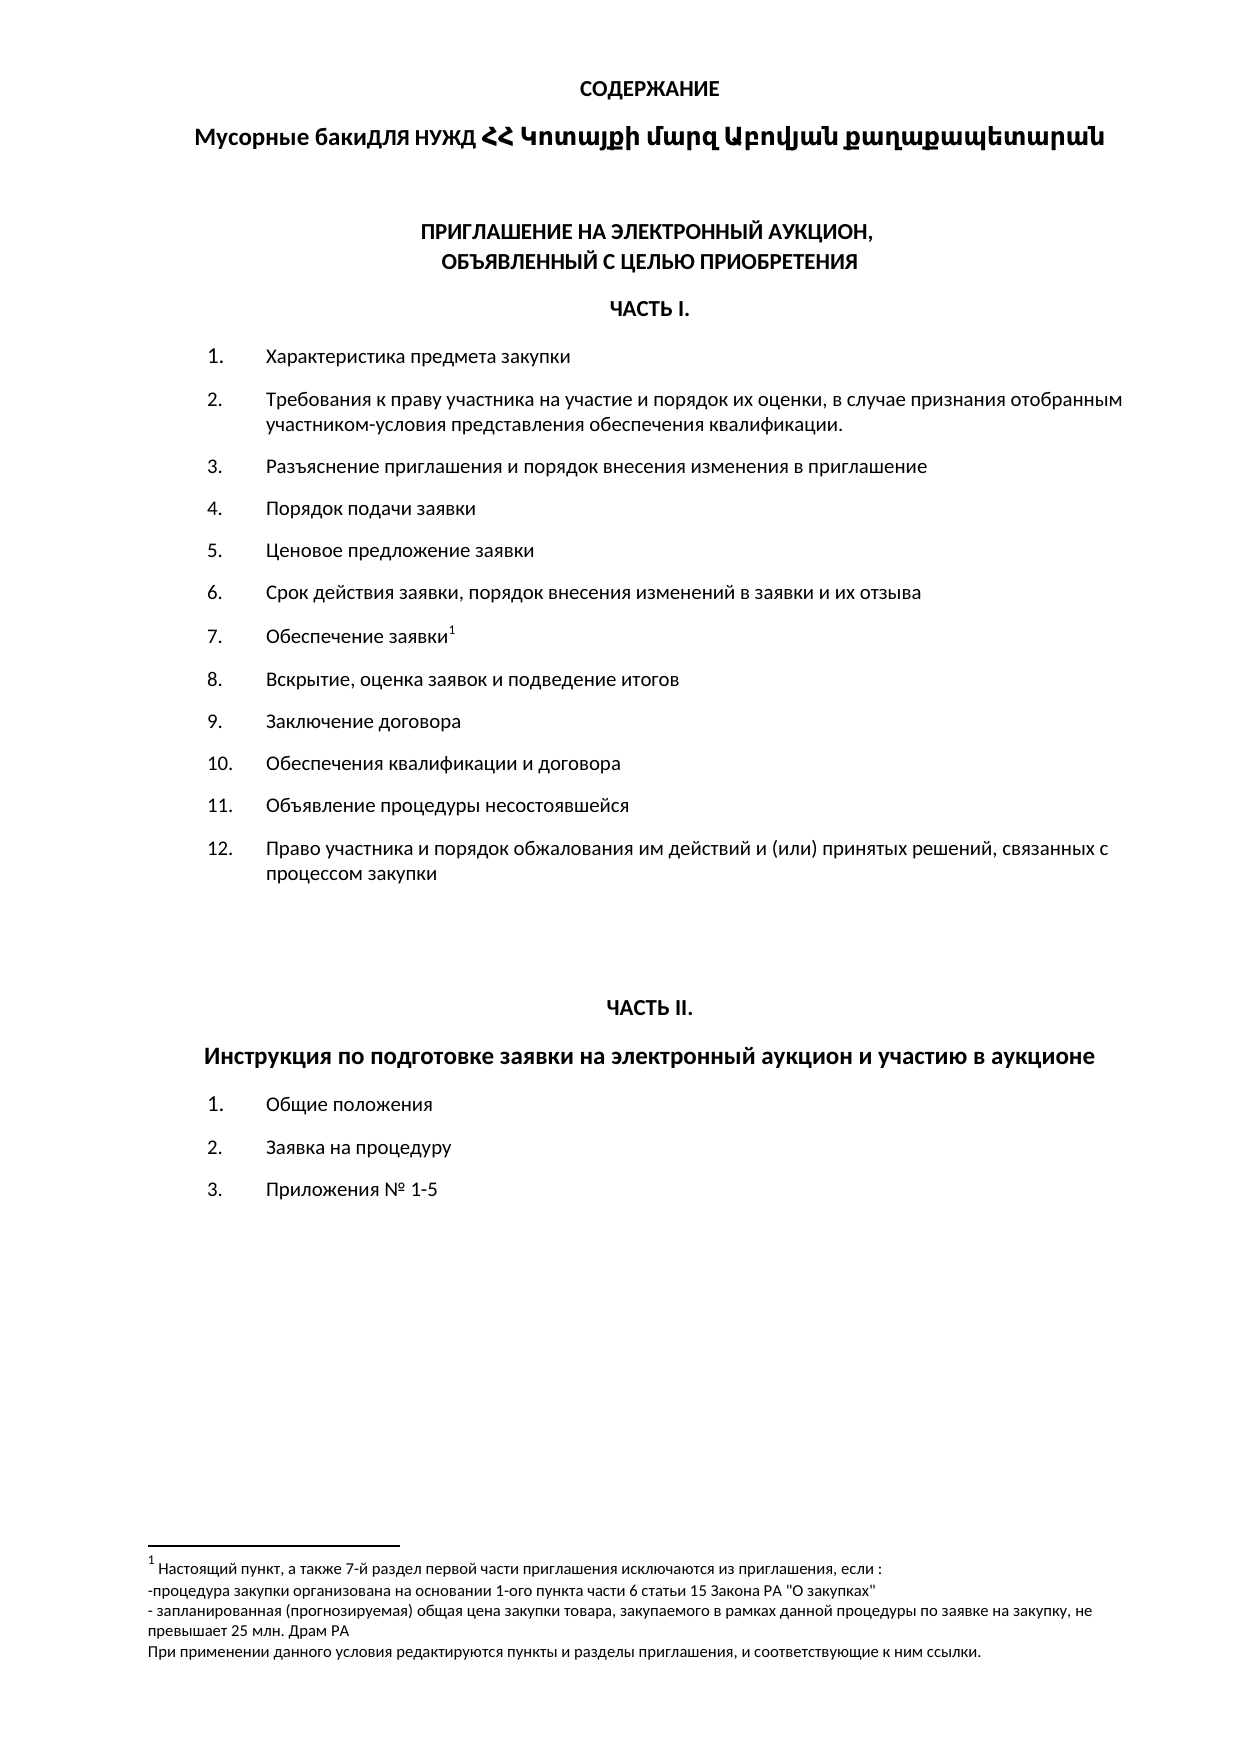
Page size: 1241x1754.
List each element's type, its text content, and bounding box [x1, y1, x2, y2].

text 8. Вскрытие, оценка заявок и подведение итогов [207, 666, 1152, 692]
text ЧАСТЬ II. [148, 993, 1152, 1021]
text СОДЕРЖАНИЕ [148, 74, 1152, 102]
text 5. Ценовое предложение заявки [207, 537, 1152, 563]
text 4. Порядок подачи заявки [207, 495, 1152, 521]
text 11. Объявление процедуры несостоявшейся [207, 793, 1152, 818]
text 6. Срок действия заявки, порядок внесения изменений в заявки и их отзыва [207, 579, 1152, 605]
text 2. Заявка на процедуру [207, 1134, 1152, 1160]
text Мусорные бакиДЛЯ НУЖД ՀՀ Կոտայքի մարզ Աբովյան քաղաքապետարան [148, 121, 1152, 151]
text 9. Заключение договора [207, 708, 1152, 734]
text 12. Право участника и порядок обжалования им действий и (или) принятых решений, связанных с процессом закупки [207, 835, 1152, 886]
text 1. Общие положения [207, 1089, 1152, 1118]
text 3. Приложения № 1-5 [207, 1176, 1152, 1202]
text 1. Характеристика предмета закупки [207, 341, 1152, 369]
text 3. Разъяснение приглашения и порядок внесения изменения в приглашение [207, 453, 1152, 479]
text 2. Требования к праву участника на участие и порядок их оценки, в случае признания отобранным участником-условия представления обеспечения квалификации. [207, 386, 1152, 437]
text 7. Обеспечение заявки [207, 622, 1152, 650]
text 10. Обеспечения квалификации и договора [207, 751, 1152, 776]
text Инструкция по подготовке заявки на электронный аукцион и участию в аукционе [148, 1040, 1152, 1071]
text ЧАСТЬ I. [148, 294, 1152, 322]
text ПРИГЛАШЕНИЕ НА ЭЛЕКТРОННЫЙ АУКЦИОН, ОБЪЯВЛЕННЫЙ С ЦЕЛЬЮ ПРИОБРЕТЕНИЯ [148, 217, 1152, 275]
